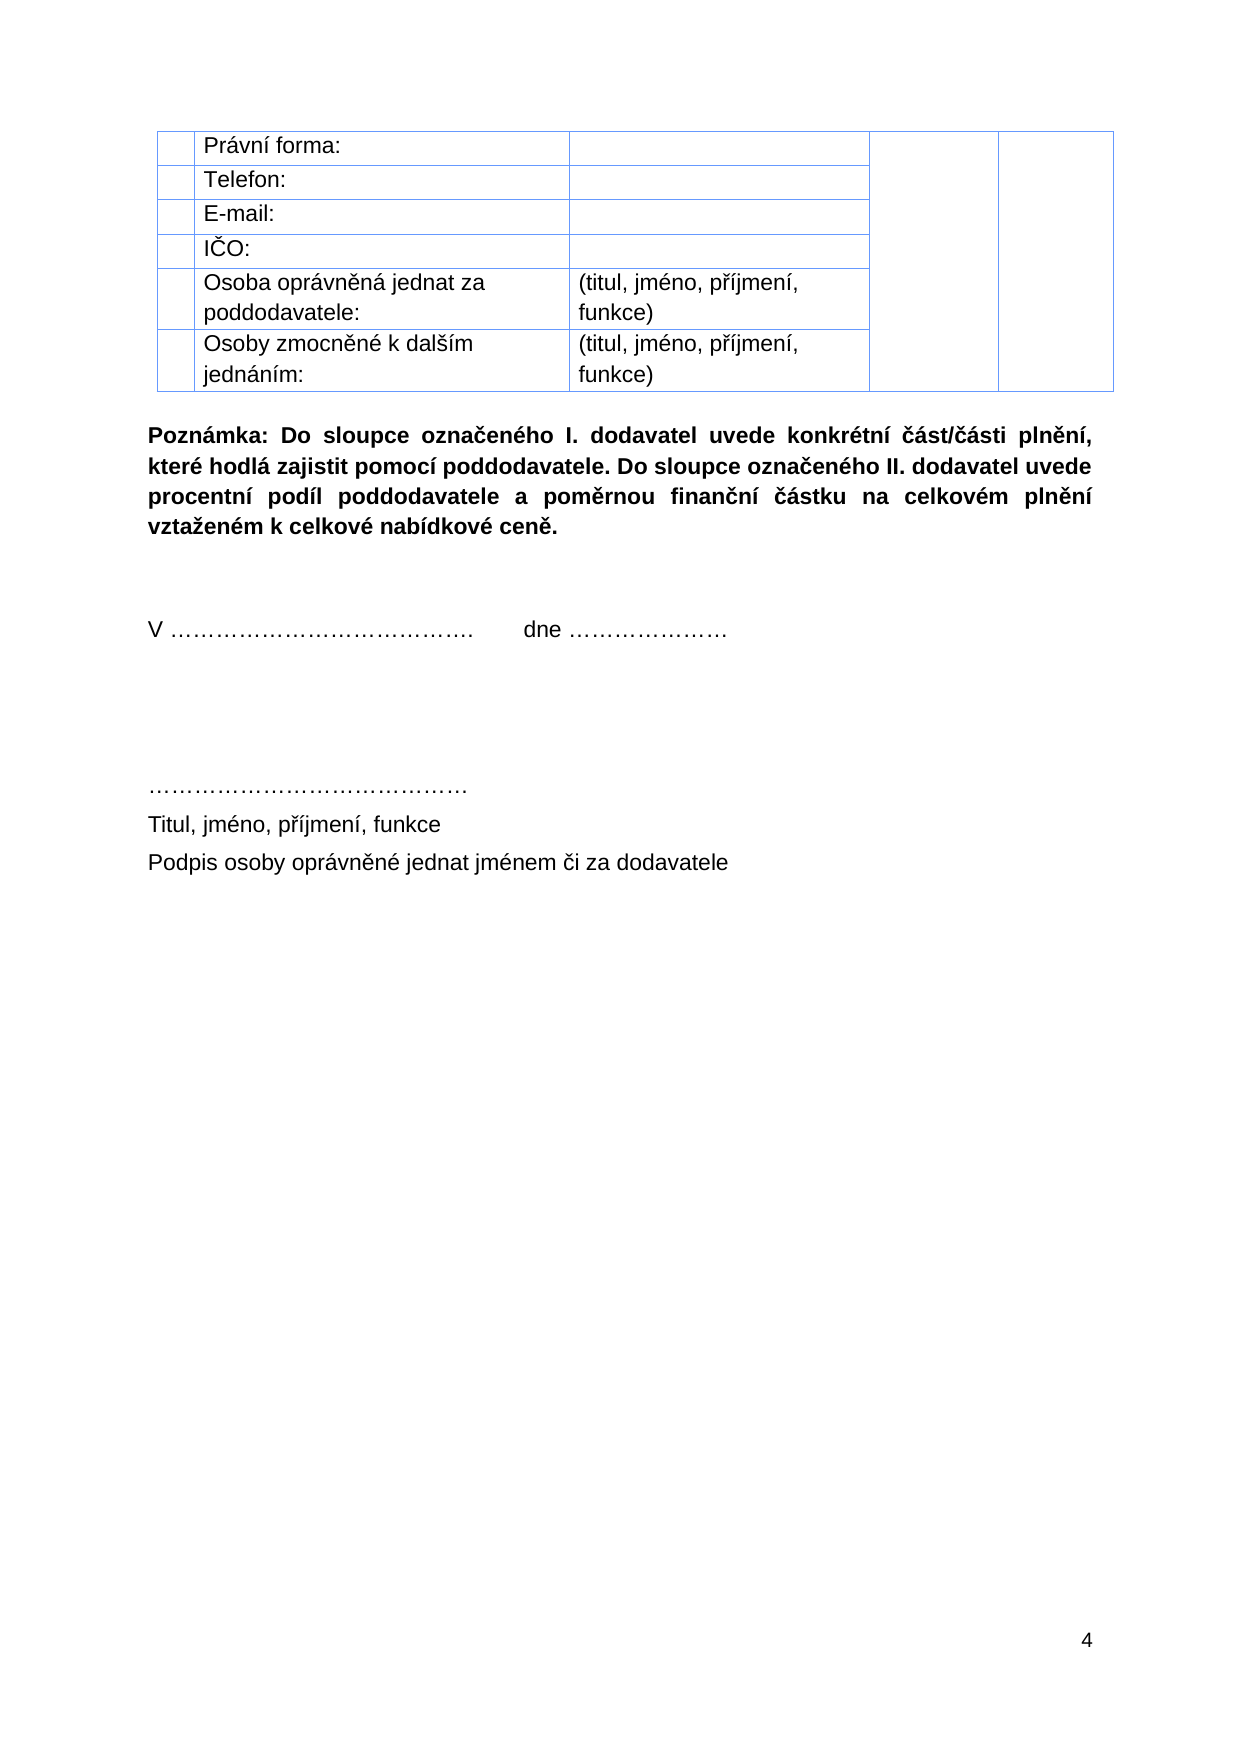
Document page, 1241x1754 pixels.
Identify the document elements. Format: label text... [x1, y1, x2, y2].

table_cell [158, 166, 194, 199]
table_cell IČO: [195, 235, 569, 267]
table_cell (titul, jméno, příjmení, funkce) [570, 269, 869, 329]
table_cell Telefon: [195, 166, 569, 199]
table_cell Osoby zmocněné k dalším jednáním: [195, 330, 569, 391]
text …………………………………… [148, 772, 1093, 798]
table_cell [158, 200, 194, 233]
table_cell (titul, jméno, příjmení, funkce) [570, 330, 869, 391]
table_cell Právní forma: [195, 132, 569, 165]
table_cell [158, 269, 194, 329]
table_cell [158, 330, 194, 391]
text Podpis osoby oprávněné jednat jménem či za dodavatele [148, 849, 1093, 876]
table_cell Osoba oprávněná jednat za poddodavatele: [195, 269, 569, 329]
table_cell [570, 235, 869, 267]
table_cell [158, 132, 194, 165]
table_cell [158, 235, 194, 267]
text Poznámka: Do sloupce označeného I. dodavatel uvede konkrétní část/části plnění, které hodlá zajistit pomocí poddodavatele. Do sloupce označeného II. dodavatel uvede procentní podíl poddodavatele a poměrnou finanční částku na celkovém plnění vztaženém k celkové nabídkové ceně. [148, 422, 1093, 539]
table_cell [570, 166, 869, 199]
table_cell [570, 132, 869, 165]
text V …………………………………. dne ………………… [148, 616, 1093, 643]
table_cell E-mail: [195, 200, 569, 233]
text Titul, jméno, příjmení, funkce [148, 811, 1093, 837]
table_cell [570, 200, 869, 233]
